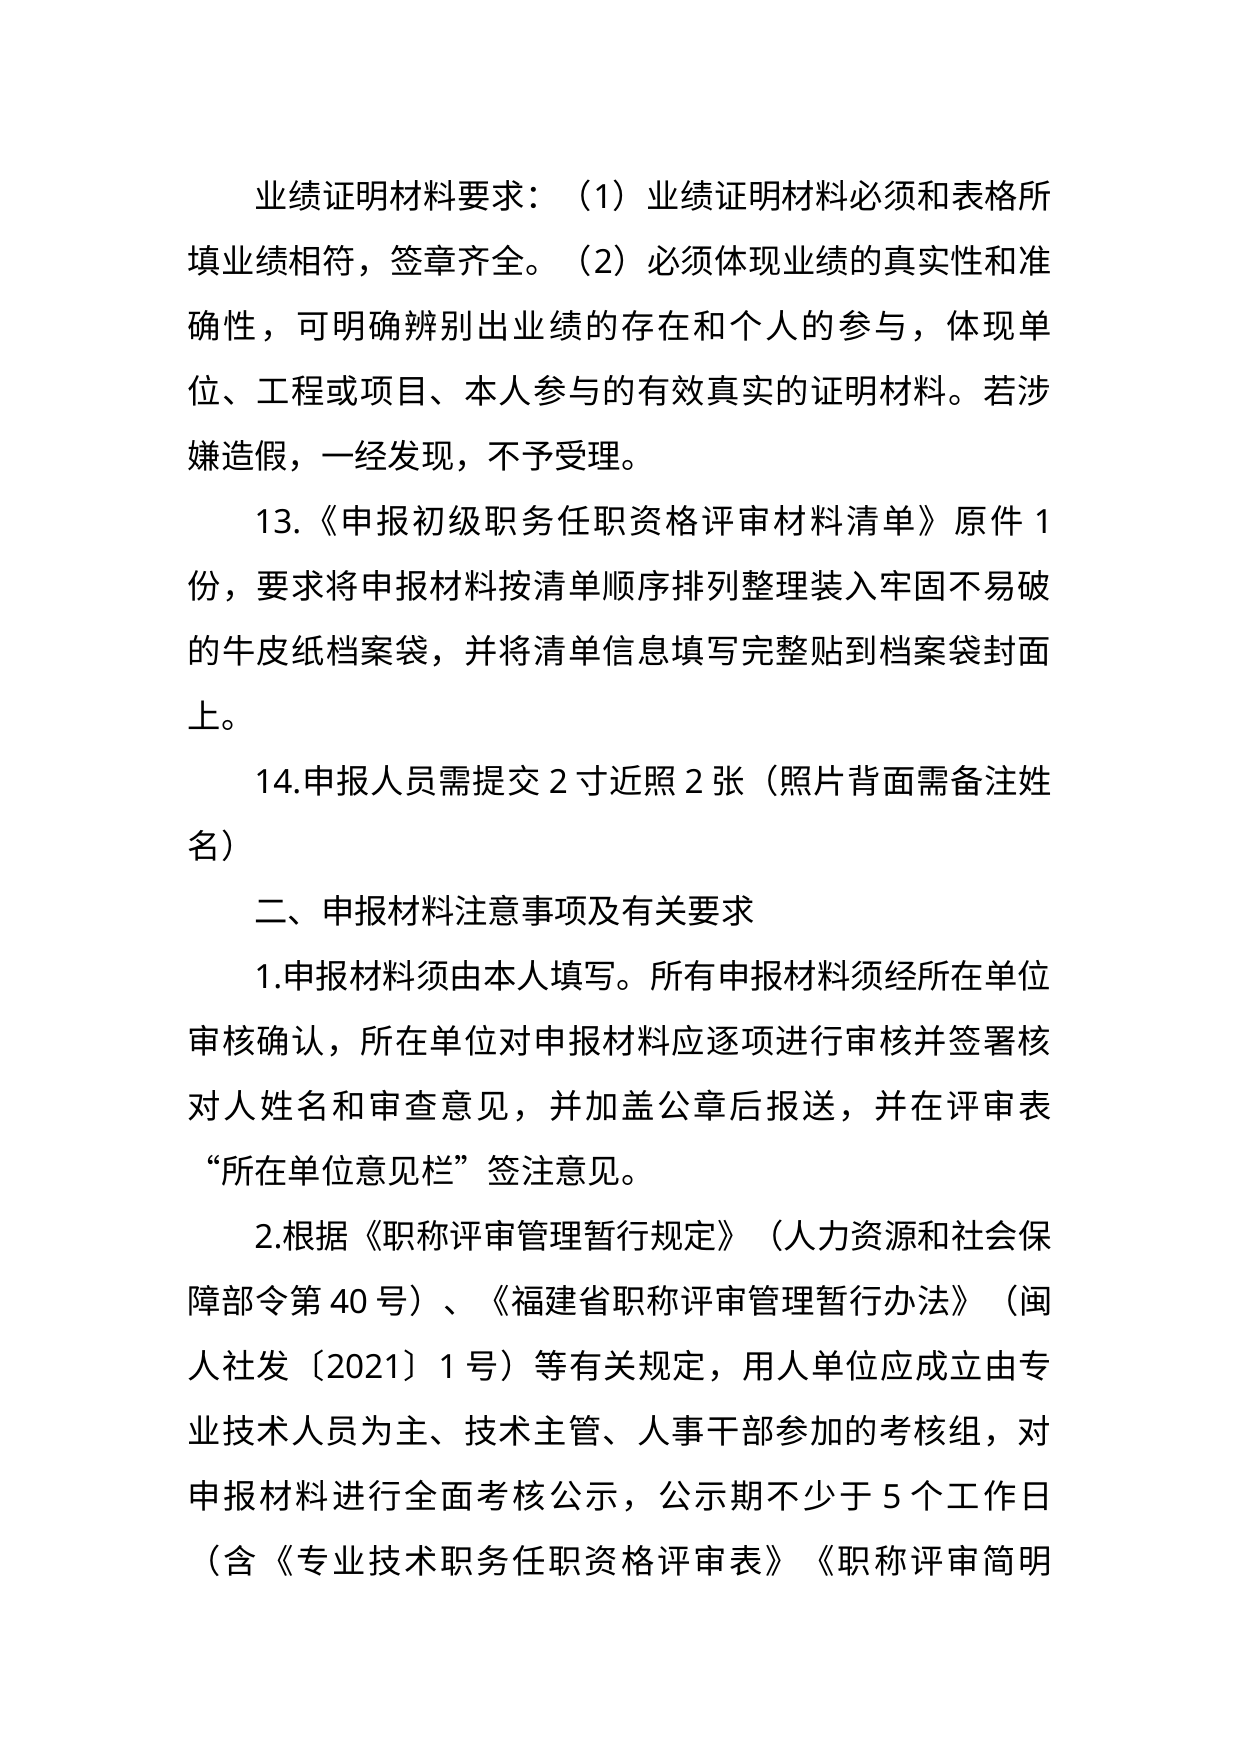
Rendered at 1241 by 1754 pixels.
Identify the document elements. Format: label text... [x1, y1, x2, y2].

list 13.《申报初级职务任职资格评审材料清单》原件1份，要求将申报材料按清单顺序排列整理装入牢固不易破的牛皮纸档案袋，并将清单信息填写完整贴到档案袋封面上。 [187, 487, 1053, 747]
text 业绩证明材料要求：（1）业绩证明材料必须和表格所填业绩相符，签章齐全。（2）必须体现业绩的真实性和准确性，可明确辨别出业绩的存在和个人的参与，体现单位、工程或项目、本人参与的有效真实的证明材料。若涉嫌造假，一经发现，不予受理。 [187, 162, 1053, 487]
list 14.申报人员需提交2寸近照2张（照片背面需备注姓名） [187, 747, 1053, 877]
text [187, 1202, 1053, 1592]
text 二、申报材料注意事项及有关要求 [187, 877, 1053, 942]
text 1.申报材料须由本人填写。所有申报材料须经所在单位审核确认，所在单位对申报材料应逐项进行审核并签署核对人姓名和审查意见，并加盖公章后报送，并在评审表“所在单位意见栏”签注意见。 [187, 942, 1053, 1202]
